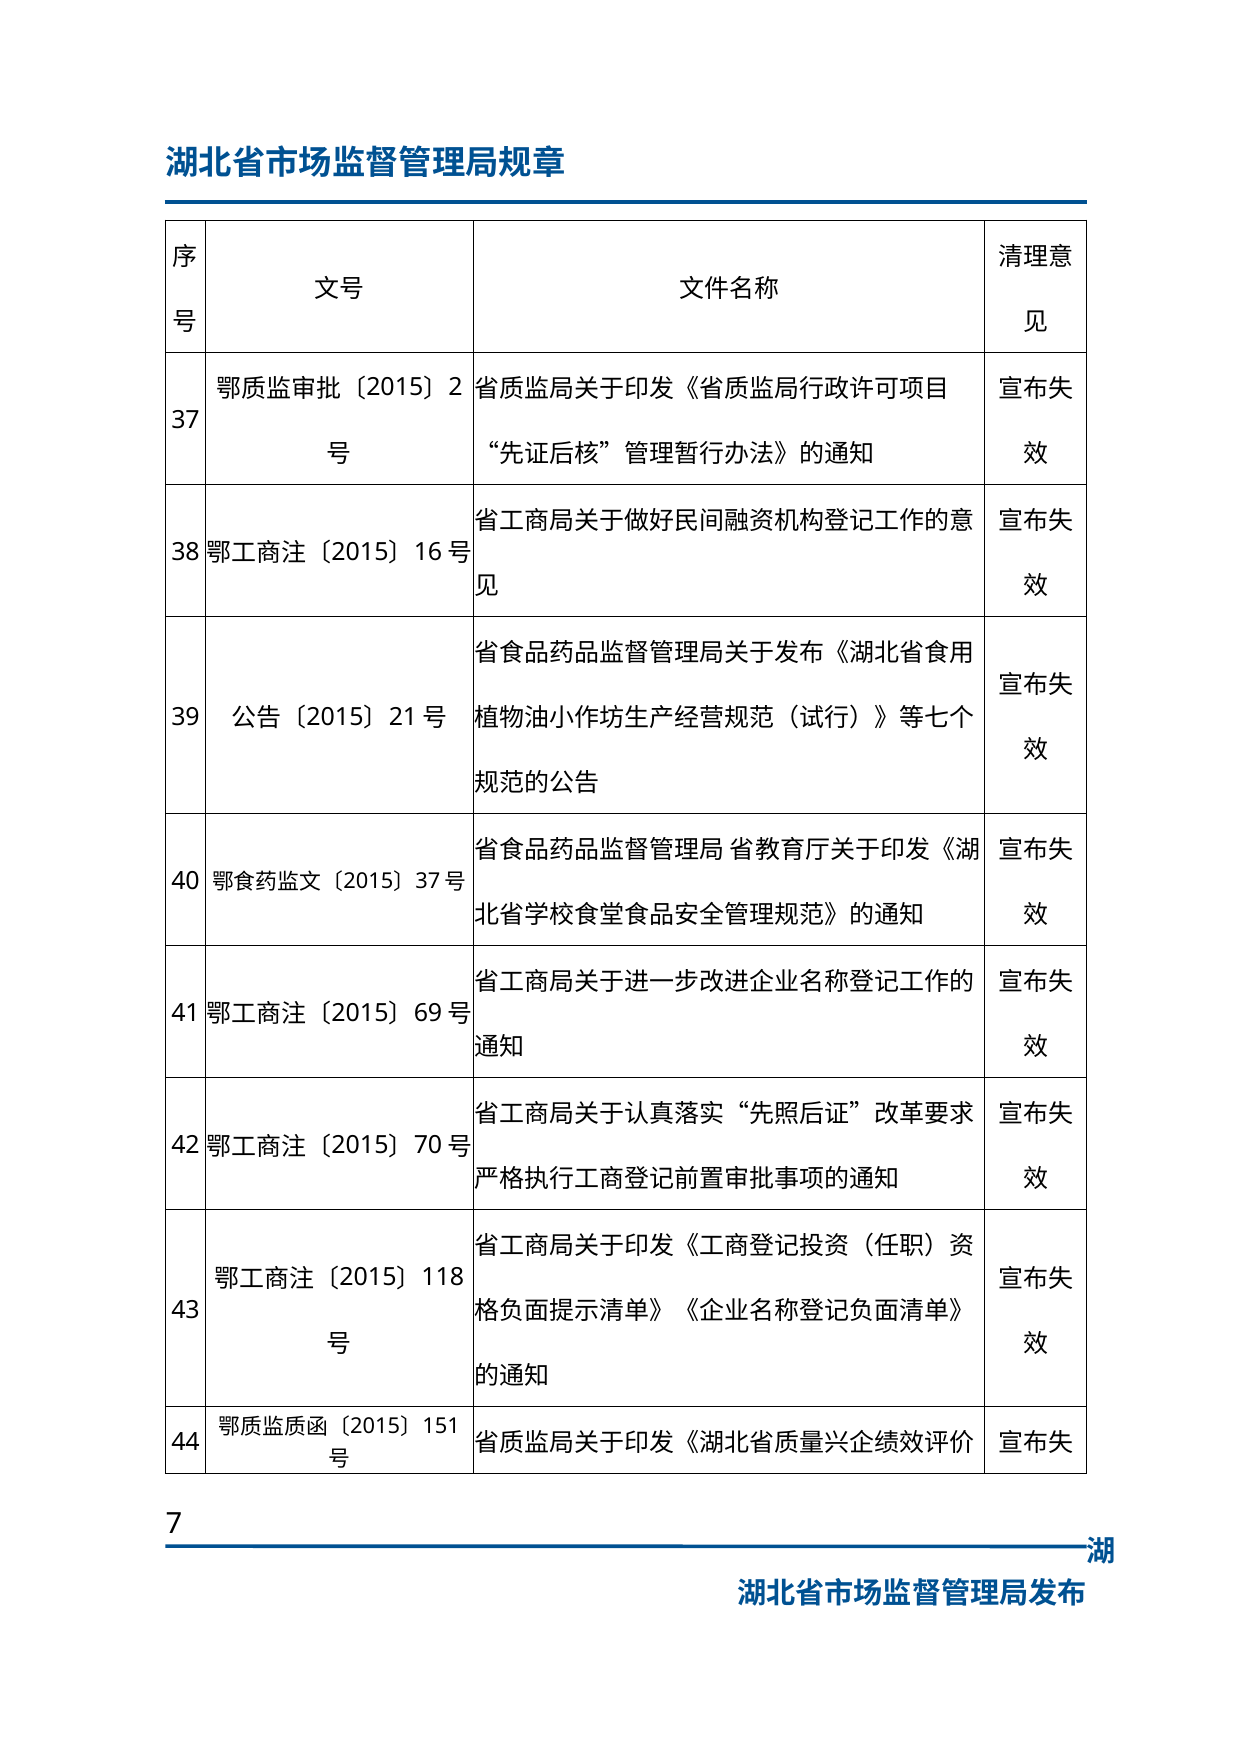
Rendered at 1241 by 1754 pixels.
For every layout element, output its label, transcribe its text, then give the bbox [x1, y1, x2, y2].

table_cell 42 [166, 1078, 205, 1209]
table_cell 省食品药品监督管理局 省教育厅关于印发《湖北省学校食堂食品安全管理规范》的通知 [474, 814, 984, 945]
table_cell 鄂质监审批〔2015〕2号 [206, 353, 473, 484]
table_cell 40 [166, 814, 205, 945]
table_cell 宣布失效 [985, 1078, 1086, 1209]
table_cell 宣布失效 [985, 1210, 1086, 1406]
table_header 文件名称 [474, 221, 984, 352]
table_cell 宣布失效 [985, 353, 1086, 484]
table_cell 省工商局关于认真落实“先照后证”改革要求严格执行工商登记前置审批事项的通知 [474, 1078, 984, 1209]
table_cell 省工商局关于做好民间融资机构登记工作的意见 [474, 485, 984, 616]
table_cell 38 [166, 485, 205, 616]
table_cell 省质监局关于印发《省质监局行政许可项目“先证后核”管理暂行办法》的通知 [474, 353, 984, 484]
table_cell 鄂工商注〔2015〕16号 [206, 485, 473, 616]
table_cell 41 [166, 946, 205, 1077]
table_cell 宣布失效 [985, 946, 1086, 1077]
table_cell 宣布失效 [985, 485, 1086, 616]
table_cell 鄂食药监文〔2015〕37号 [206, 814, 473, 945]
table_cell 宣布失效 [985, 1407, 1086, 1473]
table_cell 鄂质监质函〔2015〕151号 [206, 1407, 473, 1473]
table_cell 37 [166, 353, 205, 484]
table_cell 43 [166, 1210, 205, 1406]
table_cell 鄂工商注〔2015〕118号 [206, 1210, 473, 1406]
table_cell 宣布失效 [985, 617, 1086, 813]
table_cell 省质监局关于印发《湖北省质量兴企绩效评价指南（修订版）》的通知 [474, 1407, 984, 1473]
table_cell 44 [166, 1407, 205, 1473]
table_cell 省工商局关于印发《工商登记投资（任职）资格负面提示清单》《企业名称登记负面清单》的通知 [474, 1210, 984, 1406]
table_header 文号 [206, 221, 473, 352]
table_cell 公告〔2015〕21号 [206, 617, 473, 813]
table_cell 省工商局关于进一步改进企业名称登记工作的通知 [474, 946, 984, 1077]
table_header 清理意见 [985, 221, 1086, 352]
table_cell 宣布失效 [985, 814, 1086, 945]
table_header 序号 [166, 221, 205, 352]
table_cell 鄂工商注〔2015〕70号 [206, 1078, 473, 1209]
table_cell 39 [166, 617, 205, 813]
table_cell 省食品药品监督管理局关于发布《湖北省食用植物油小作坊生产经营规范（试行）》等七个规范的公告 [474, 617, 984, 813]
table_cell 鄂工商注〔2015〕69号 [206, 946, 473, 1077]
